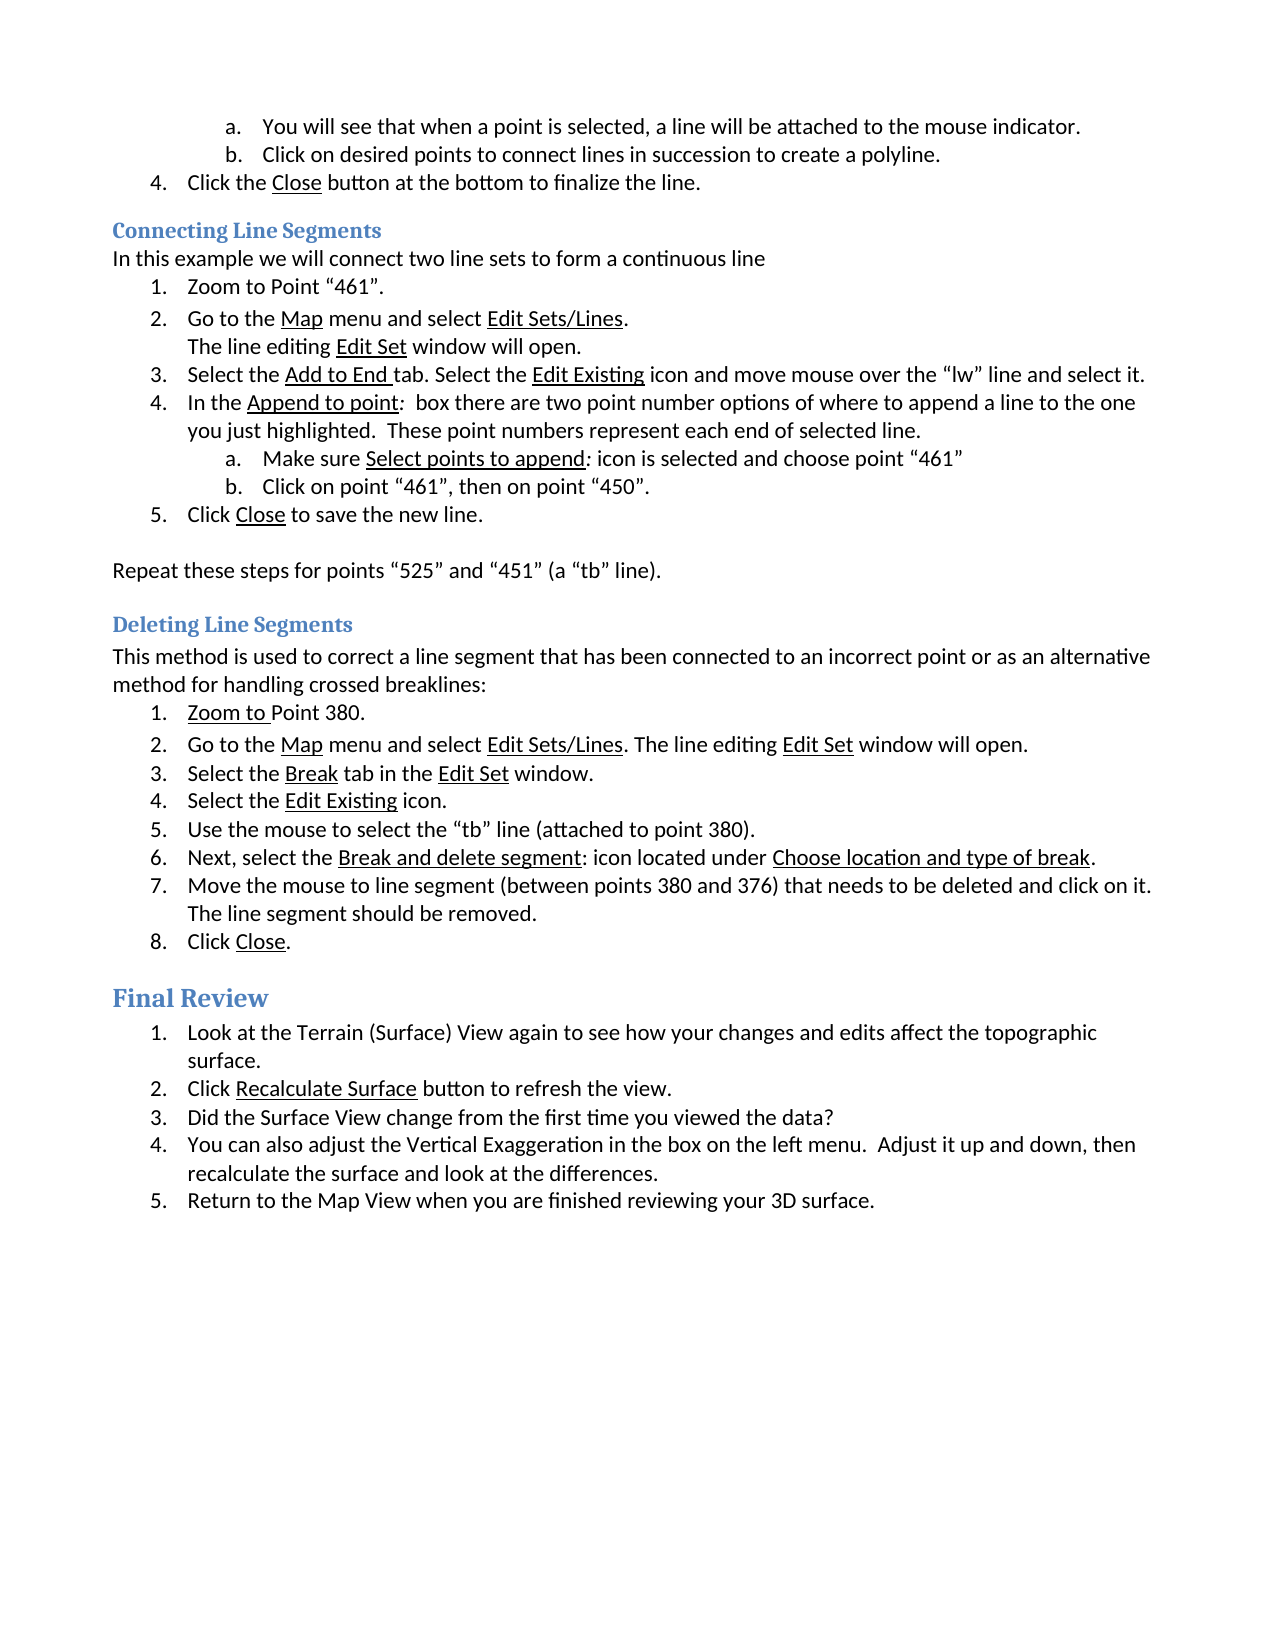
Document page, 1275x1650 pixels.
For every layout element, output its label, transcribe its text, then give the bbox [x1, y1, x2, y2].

list Click Close to save the new line. [150, 500, 1162, 528]
list Next, select the Break and delete segment: icon located under Choose location and type of break. [150, 843, 1162, 871]
text In this example we will connect two line sets to form a continuous line [112, 244, 1162, 272]
list You can also adjust the Vertical Exaggeration in the box on the left menu. Adjust it up and down, then recalculate the surface and look at the differences. [150, 1131, 1162, 1187]
text Repeat these steps for points “525” and “451” (a “tb” line). [112, 556, 1162, 584]
list Click Close. [150, 927, 1162, 983]
subtitle Deleting Line Segments [112, 612, 1162, 638]
list In the Append to point: box there are two point number options of where to append a line to the one you just highlighted. These point numbers represent each end of selected line. [150, 388, 1162, 444]
list Look at the Terrain (Surface) View again to see how your changes and edits affect the topographic surface. [150, 1018, 1162, 1074]
subtitle Final Review [112, 983, 1162, 1014]
list You will see that when a point is selected, a line will be attached to the mouse indicator. [225, 112, 1162, 141]
list Go to the Map menu and select Edit Sets/Lines. The line editing Edit Set window will open. [150, 304, 1162, 360]
list Click Recalculate Surface button to refresh the view. [150, 1074, 1162, 1103]
list Move the mouse to line segment (between points 380 and 376) that needs to be deleted and click on it. The line segment should be removed. [150, 871, 1162, 927]
list Use the mouse to select the “tb” line (attached to point 380). [150, 815, 1162, 843]
list Select the Edit Existing icon. [150, 787, 1162, 815]
list Click on point “461”, then on point “450”. [225, 472, 1162, 500]
list Select the Add to End tab. Select the Edit Existing icon and move mouse over the “lw” line and select it. [150, 360, 1162, 388]
list Go to the Map menu and select Edit Sets/Lines. The line editing Edit Set window will open. [150, 731, 1162, 759]
list Click the Close button at the bottom to finalize the line. [150, 168, 1162, 197]
text This method is used to correct a line segment that has been connected to an incorrect point or as an alternative method for handling crossed breaklines: [112, 642, 1162, 698]
list Did the Surface View change from the first time you viewed the data? [150, 1103, 1162, 1131]
list Zoom to Point 380. [150, 698, 1162, 726]
list Select the Break tab in the Edit Set window. [150, 759, 1162, 787]
list Click on desired points to connect lines in succession to create a polyline. [225, 141, 1162, 168]
subtitle Connecting Line Segments [112, 217, 1162, 244]
list Make sure Select points to append: icon is selected and choose point “461” [225, 444, 1162, 472]
list Return to the Map View when you are finished reviewing your 3D surface. [150, 1187, 1162, 1215]
list Zoom to Point “461”. [150, 272, 1162, 300]
